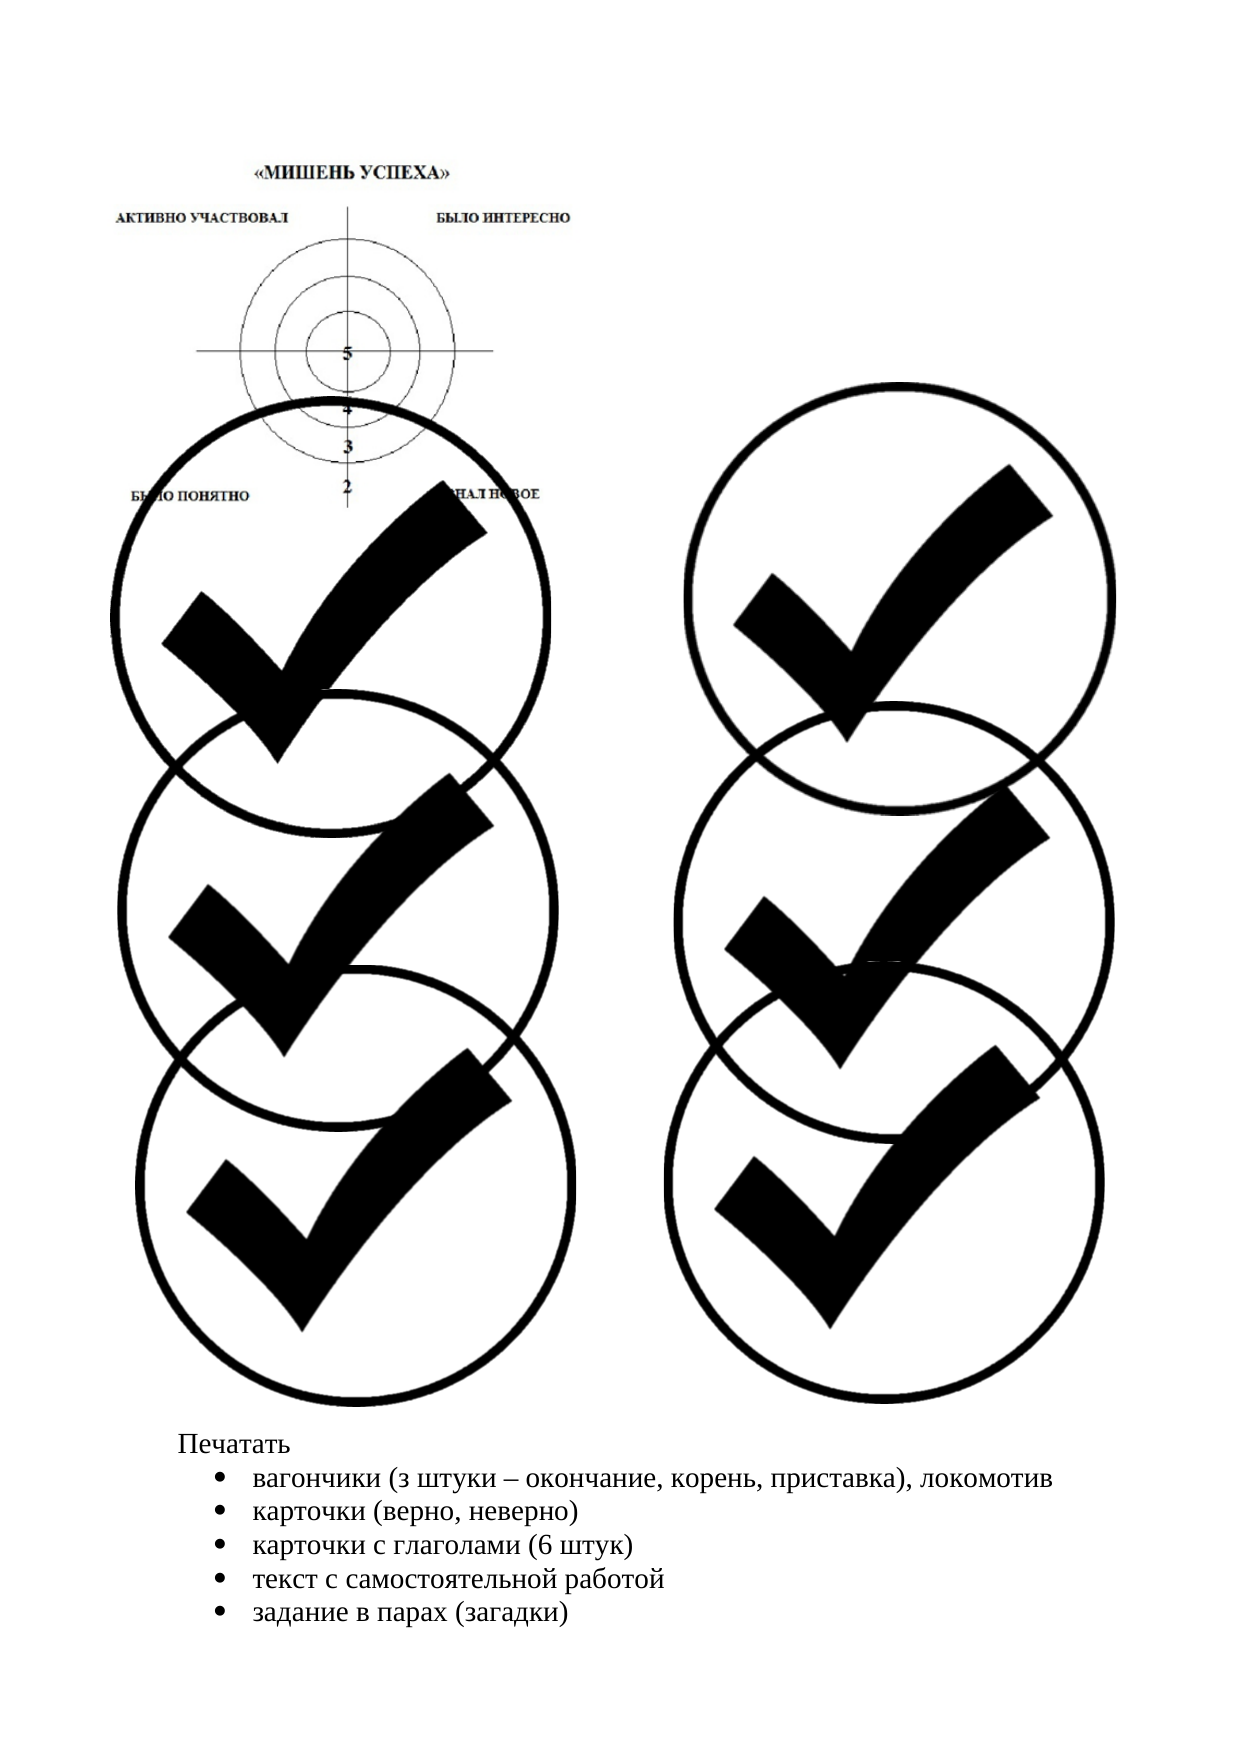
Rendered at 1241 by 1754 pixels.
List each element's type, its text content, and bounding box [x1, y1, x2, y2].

list вагончики (з штуки – окончание, корень, приставка), локомотив [215, 1460, 1152, 1493]
list карточки (верно, неверно) [215, 1493, 1152, 1527]
text Печатать [177, 1326, 1152, 1460]
picture [102, 151, 589, 1407]
list текст с самостоятельной работой [215, 1561, 1152, 1594]
list задание в парах (загадки) [215, 1594, 1152, 1628]
list карточки с глаголами (6 штук) [215, 1527, 1152, 1561]
picture [663, 382, 1117, 1404]
